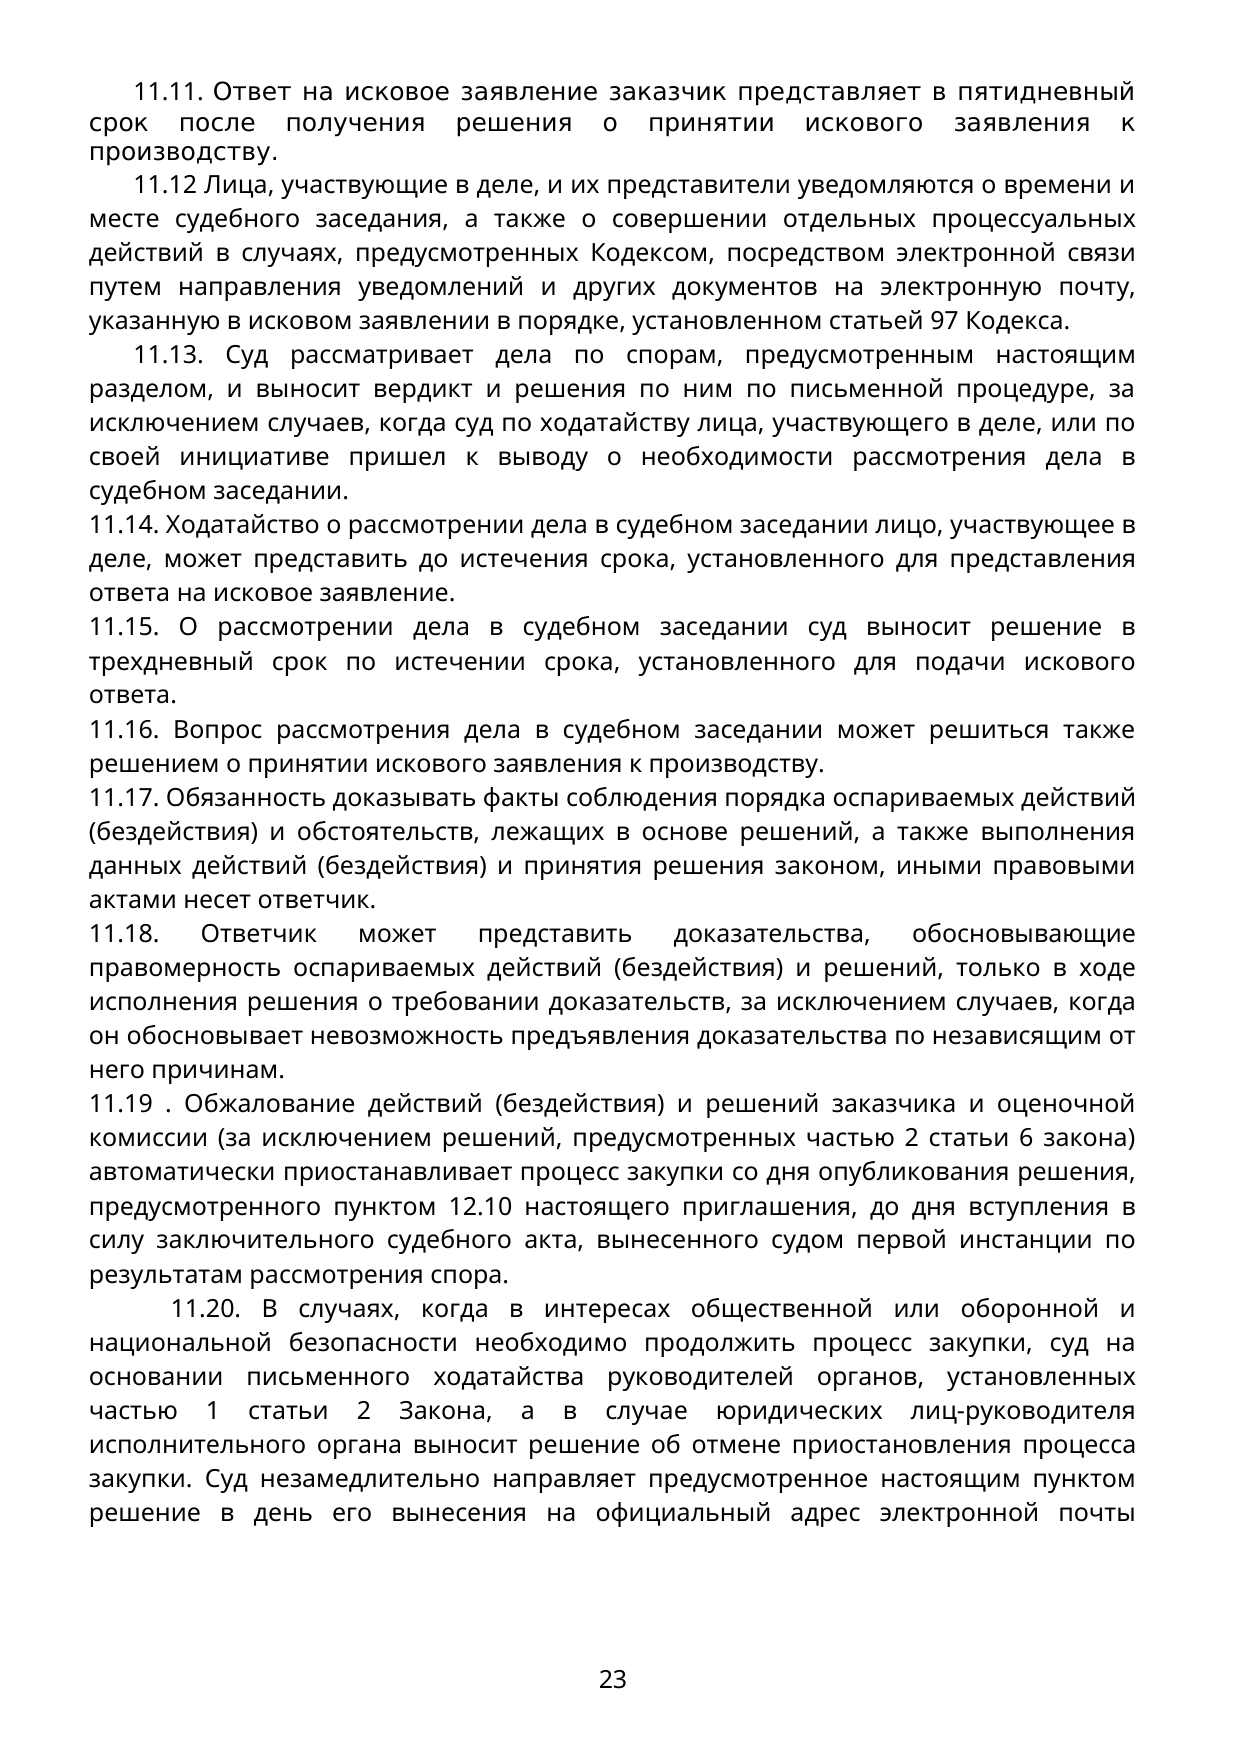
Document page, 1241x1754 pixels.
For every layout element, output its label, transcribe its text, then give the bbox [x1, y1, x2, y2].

text 11.18. Ответчик может представить доказательства, обосновывающие правомерность оспариваемых действий (бездействия) и решений, только в ходе исполнения решения о требовании доказательств, за исключением случаев, когда он обосновывает невозможность предъявления доказательства по независящим от него причинам. [89, 916, 1137, 1086]
text 11.15. О рассмотрении дела в судебном заседании суд выносит решение в трехдневный срок по истечении срока, установленного для подачи искового ответа. [89, 609, 1137, 711]
text 11.14. Ходатайство о рассмотрении дела в судебном заседании лицо, участвующее в деле, может представить до истечения срока, установленного для представления ответа на исковое заявление. [89, 507, 1137, 609]
text 11.13. Суд рассматривает дела по спорам, предусмотренным настоящим разделом, и выносит вердикт и решения по ним по письменной процедуре, за исключением случаев, когда суд по ходатайству лица, участвующего в деле, или по своей инициативе пришел к выводу о необходимости рассмотрения дела в судебном заседании. [89, 337, 1137, 507]
text 11.12 Лица, участвующие в деле, и их представители уведомляются о времени и месте судебного заседания, а также о совершении отдельных процессуальных действий в случаях, предусмотренных Кодексом, посредством электронной связи путем направления уведомлений и других документов на электронную почту, указанную в исковом заявлении в порядке, установленном статьей 97 Кодекса. [89, 166, 1137, 337]
text 11.17. Обязанность доказывать факты соблюдения порядка оспариваемых действий (бездействия) и обстоятельств, лежащих в основе решений, а также выполнения данных действий (бездействия) и принятия решения законом, иными правовыми актами несет ответчик. [89, 779, 1137, 916]
text 11.19 . Обжалование действий (бездействия) и решений заказчика и оценочной комиссии (за исключением решений, предусмотренных частью 2 статьи 6 закона) автоматически приостанавливает процесс закупки со дня опубликования решения, предусмотренного пунктом 12.10 настоящего приглашения, до дня вступления в силу заключительного судебного акта, вынесенного судом первой инстанции по результатам рассмотрения спора. [89, 1086, 1137, 1290]
text 11.16. Вопрос рассмотрения дела в судебном заседании может решиться также решением о принятии искового заявления к производству. [89, 711, 1137, 779]
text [89, 1290, 1137, 1529]
text 11.11. Ответ на исковое заявление заказчик представляет в пятидневный срок после получения решения о принятии искового заявления к производству. [89, 74, 1137, 166]
